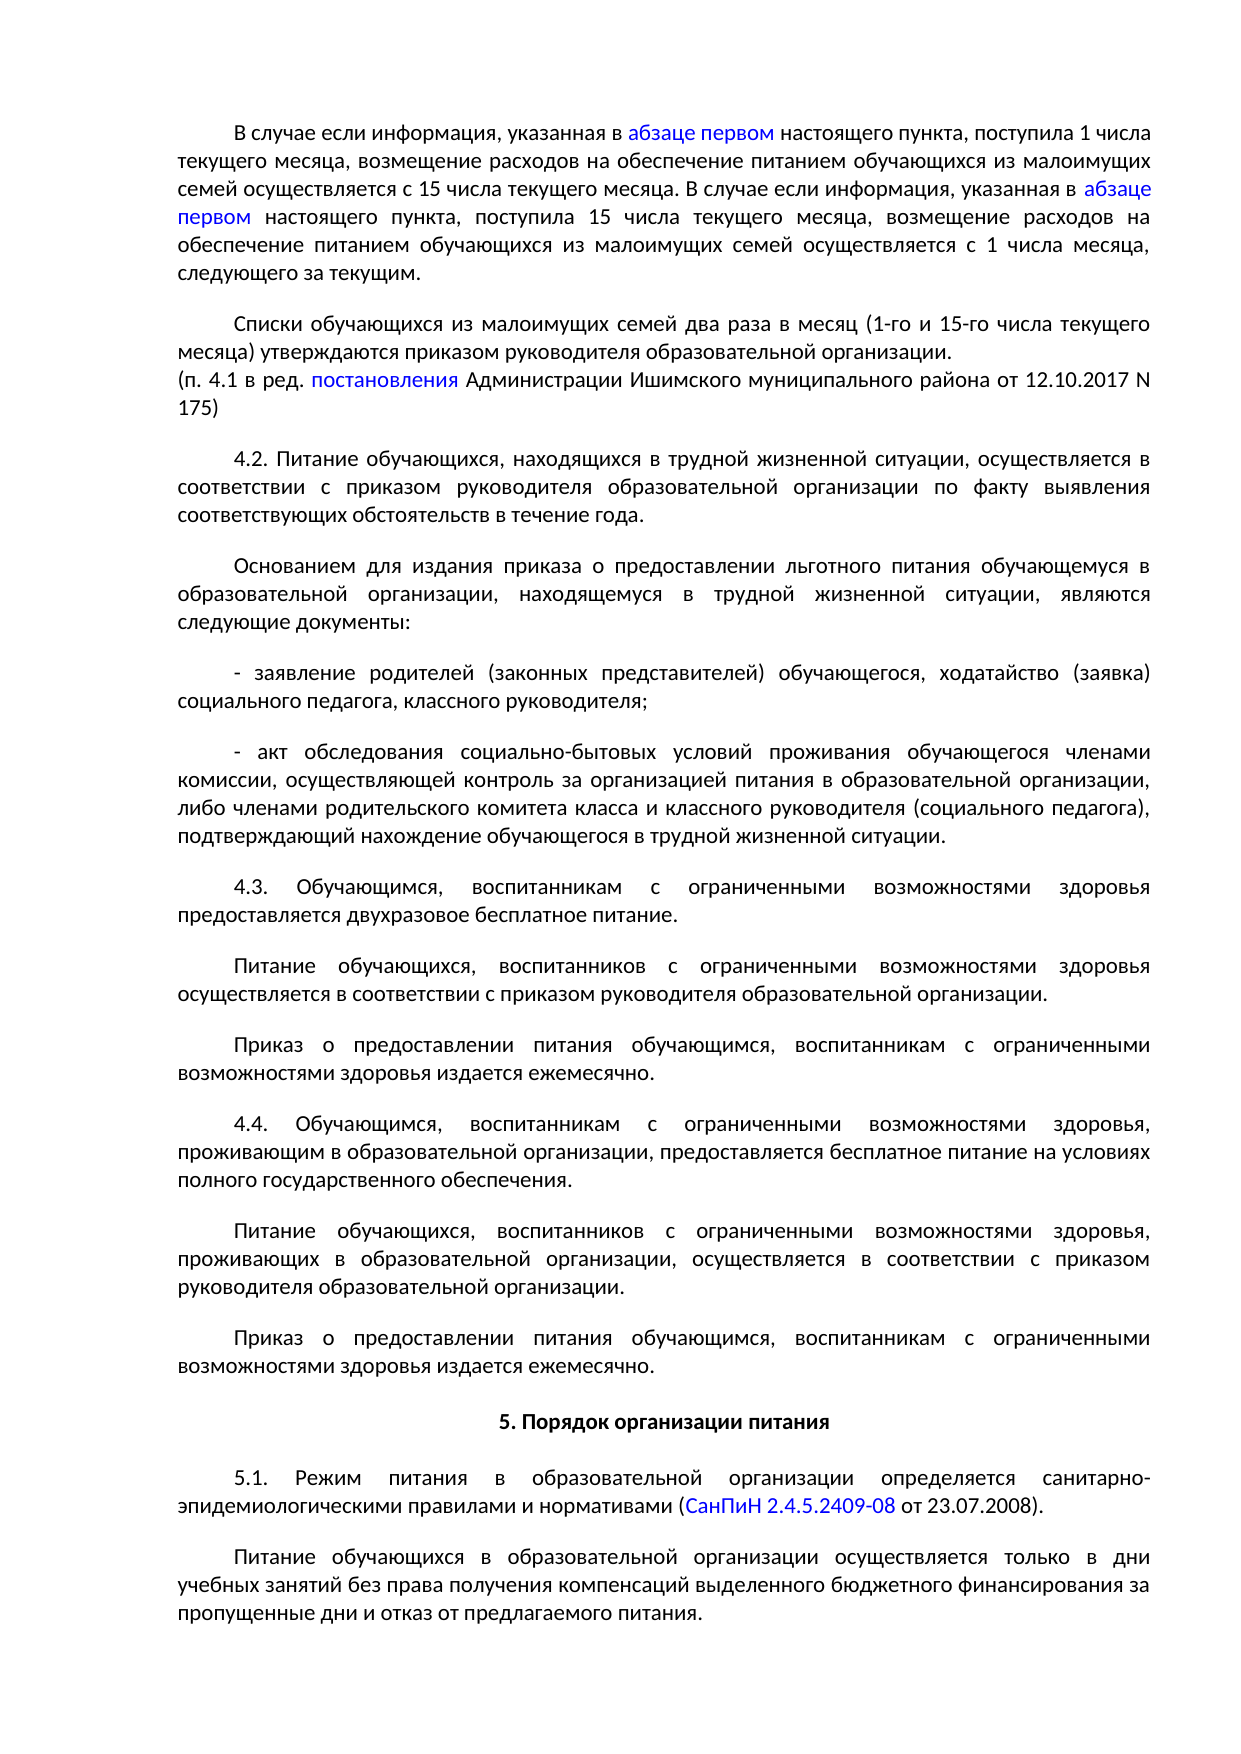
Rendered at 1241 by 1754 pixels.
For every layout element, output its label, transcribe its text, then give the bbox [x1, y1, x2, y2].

text Списки обучающихся из малоимущих семей два раза в месяц (1-го и 15-го числа текущего месяца) утверждаются приказом руководителя образовательной организации. [177, 309, 1152, 365]
text В случае если информация, указанная в абзаце первом настоящего пункта, поступила 1 числа текущего месяца, возмещение расходов на обеспечение питанием обучающихся из малоимущих семей осуществляется с 15 числа текущего месяца. В случае если информация, указанная в абзаце первом настоящего пункта, поступила 15 числа текущего месяца, возмещение расходов на обеспечение питанием обучающихся из малоимущих семей осуществляется с 1 числа месяца, следующего за текущим. [177, 118, 1152, 286]
text 4.2. Питание обучающихся, находящихся в трудной жизненной ситуации, осуществляется в соответствии с приказом руководителя образовательной организации по факту выявления соответствующих обстоятельств в течение года. [177, 444, 1152, 528]
text Основанием для издания приказа о предоставлении льготного питания обучающемуся в образовательной организации, находящемуся в трудной жизненной ситуации, являются следующие документы: [177, 551, 1152, 635]
text Приказ о предоставлении питания обучающимся, воспитанникам с ограниченными возможностями здоровья издается ежемесячно. [177, 1030, 1152, 1086]
text 4.4. Обучающимся, воспитанникам с ограниченными возможностями здоровья, проживающим в образовательной организации, предоставляется бесплатное питание на условиях полного государственного обеспечения. [177, 1109, 1152, 1193]
title 5. Порядок организации питания [177, 1407, 1152, 1435]
text Питание обучающихся, воспитанников с ограниченными возможностями здоровья, проживающих в образовательной организации, осуществляется в соответствии с приказом руководителя образовательной организации. [177, 1216, 1152, 1300]
text Питание обучающихся, воспитанников с ограниченными возможностями здоровья осуществляется в соответствии с приказом руководителя образовательной организации. [177, 951, 1152, 1007]
text Приказ о предоставлении питания обучающимся, воспитанникам с ограниченными возможностями здоровья издается ежемесячно. [177, 1323, 1152, 1379]
text Питание обучающихся в образовательной организации осуществляется только в дни учебных занятий без права получения компенсаций выделенного бюджетного финансирования за пропущенные дни и отказ от предлагаемого питания. [177, 1542, 1152, 1626]
text - заявление родителей (законных представителей) обучающегося, ходатайство (заявка) социального педагога, классного руководителя; [177, 658, 1152, 714]
text 5.1. Режим питания в образовательной организации определяется санитарно-эпидемиологическими правилами и нормативами (СанПиН 2.4.5.2409-08 от 23.07.2008). [177, 1463, 1152, 1519]
text 4.3. Обучающимся, воспитанникам с ограниченными возможностями здоровья предоставляется двухразовое бесплатное питание. [177, 872, 1152, 928]
text - акт обследования социально-бытовых условий проживания обучающегося членами комиссии, осуществляющей контроль за организацией питания в образовательной организации, либо членами родительского комитета класса и классного руководителя (социального педагога), подтверждающий нахождение обучающегося в трудной жизненной ситуации. [177, 737, 1152, 849]
text (п. 4.1 в ред. постановления Администрации Ишимского муниципального района от 12.10.2017 N 175) [177, 365, 1152, 421]
